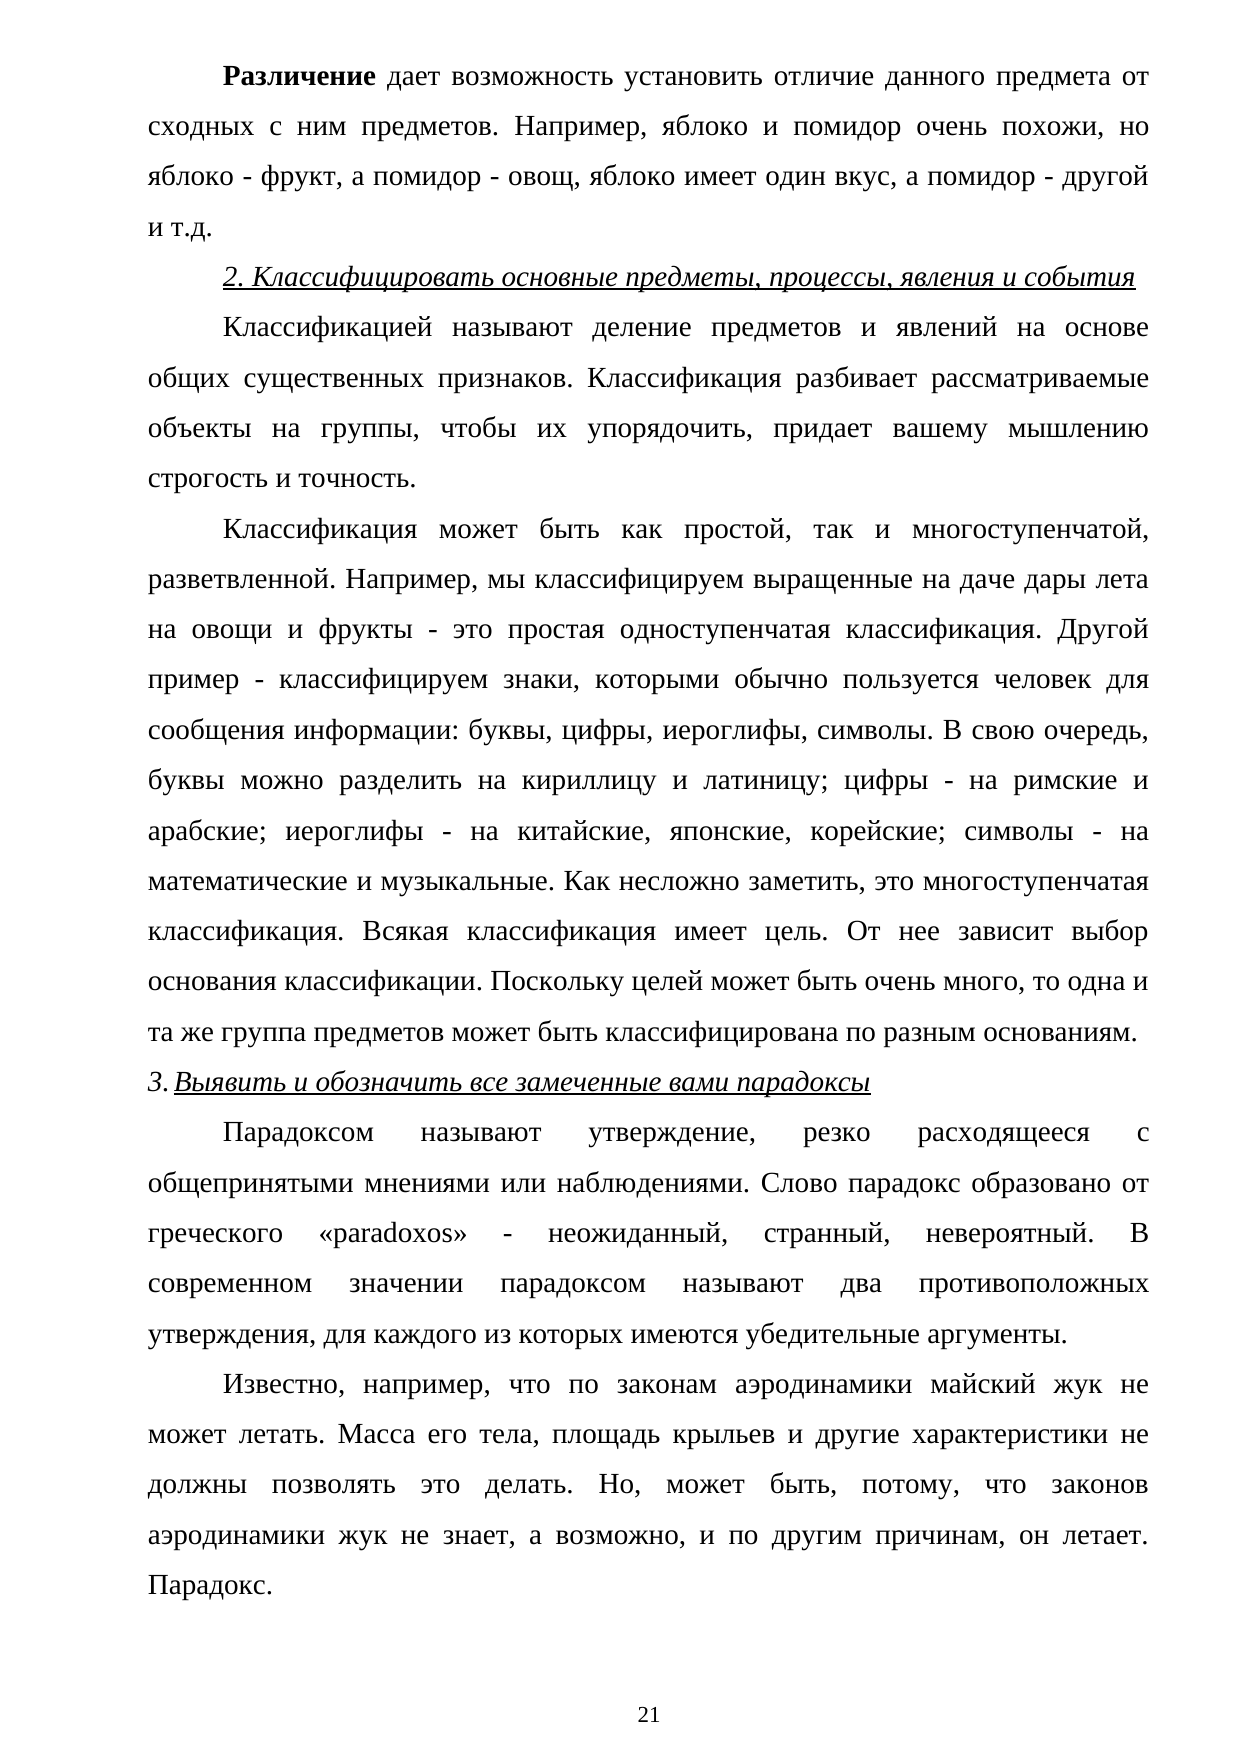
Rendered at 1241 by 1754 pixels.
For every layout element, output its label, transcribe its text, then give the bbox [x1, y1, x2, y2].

text Парадоксом называют утверждение, резко расходящееся с общепринятыми мнениями или наблюдениями. Слово парадокс образовано от греческого «paradoxos» - неожиданный, странный, невероятный. В современном значении парадоксом называют два противоположных утверждения, для каждого из которых имеются убедительные аргументы. [148, 1114, 1150, 1349]
text Классификацией называют деление предметов и явлений на основе общих существенных признаков. Классификация разбивает рассматриваемые объекты на группы, чтобы их упорядочить, придает вашему мышлению строгость и точность. [148, 309, 1150, 494]
text 2. Классифицировать основные предметы, процессы, явления и события [148, 259, 1150, 293]
text Классификация может быть как простой, так и многоступенчатой, разветвленной. Например, мы классифицируем выращенные на даче дары лета на овощи и фрукты - это простая одноступенчатая классификация. Другой пример - классифицируем знаки, которыми обычно пользуется человек для сообщения информации: буквы, цифры, иероглифы, символы. В свою очередь, буквы можно разделить на кириллицу и латиницу; цифры - на римские и арабские; иероглифы - на китайские, японские, корейские; символы - на математические и музыкальные. Как несложно заметить, это многоступенчатая классификация. Всякая классификация имеет цель. От нее зависит выбор основания классификации. Поскольку целей может быть очень много, то одна и та же группа предметов может быть классифицирована по разным основаниям. [148, 511, 1150, 1047]
text Различение дает возможность установить отличие данного предмета от сходных с ним предметов. Например, яблоко и помидор очень похожи, но яблоко - фрукт, а помидор - овощ, яблоко имеет один вкус, а помидор - другой и т.д. [148, 58, 1150, 242]
list Выявить и обозначить все замеченные вами парадоксы [148, 1064, 1150, 1098]
text Известно, например, что по законам аэродинамики майский жук не может летать. Масса его тела, площадь крыльев и другие характеристики не должны позволять это делать. Но, может быть, потому, что законов аэродинамики жук не знает, а возможно, и по другим причинам, он летает. Парадокс. [148, 1366, 1150, 1601]
